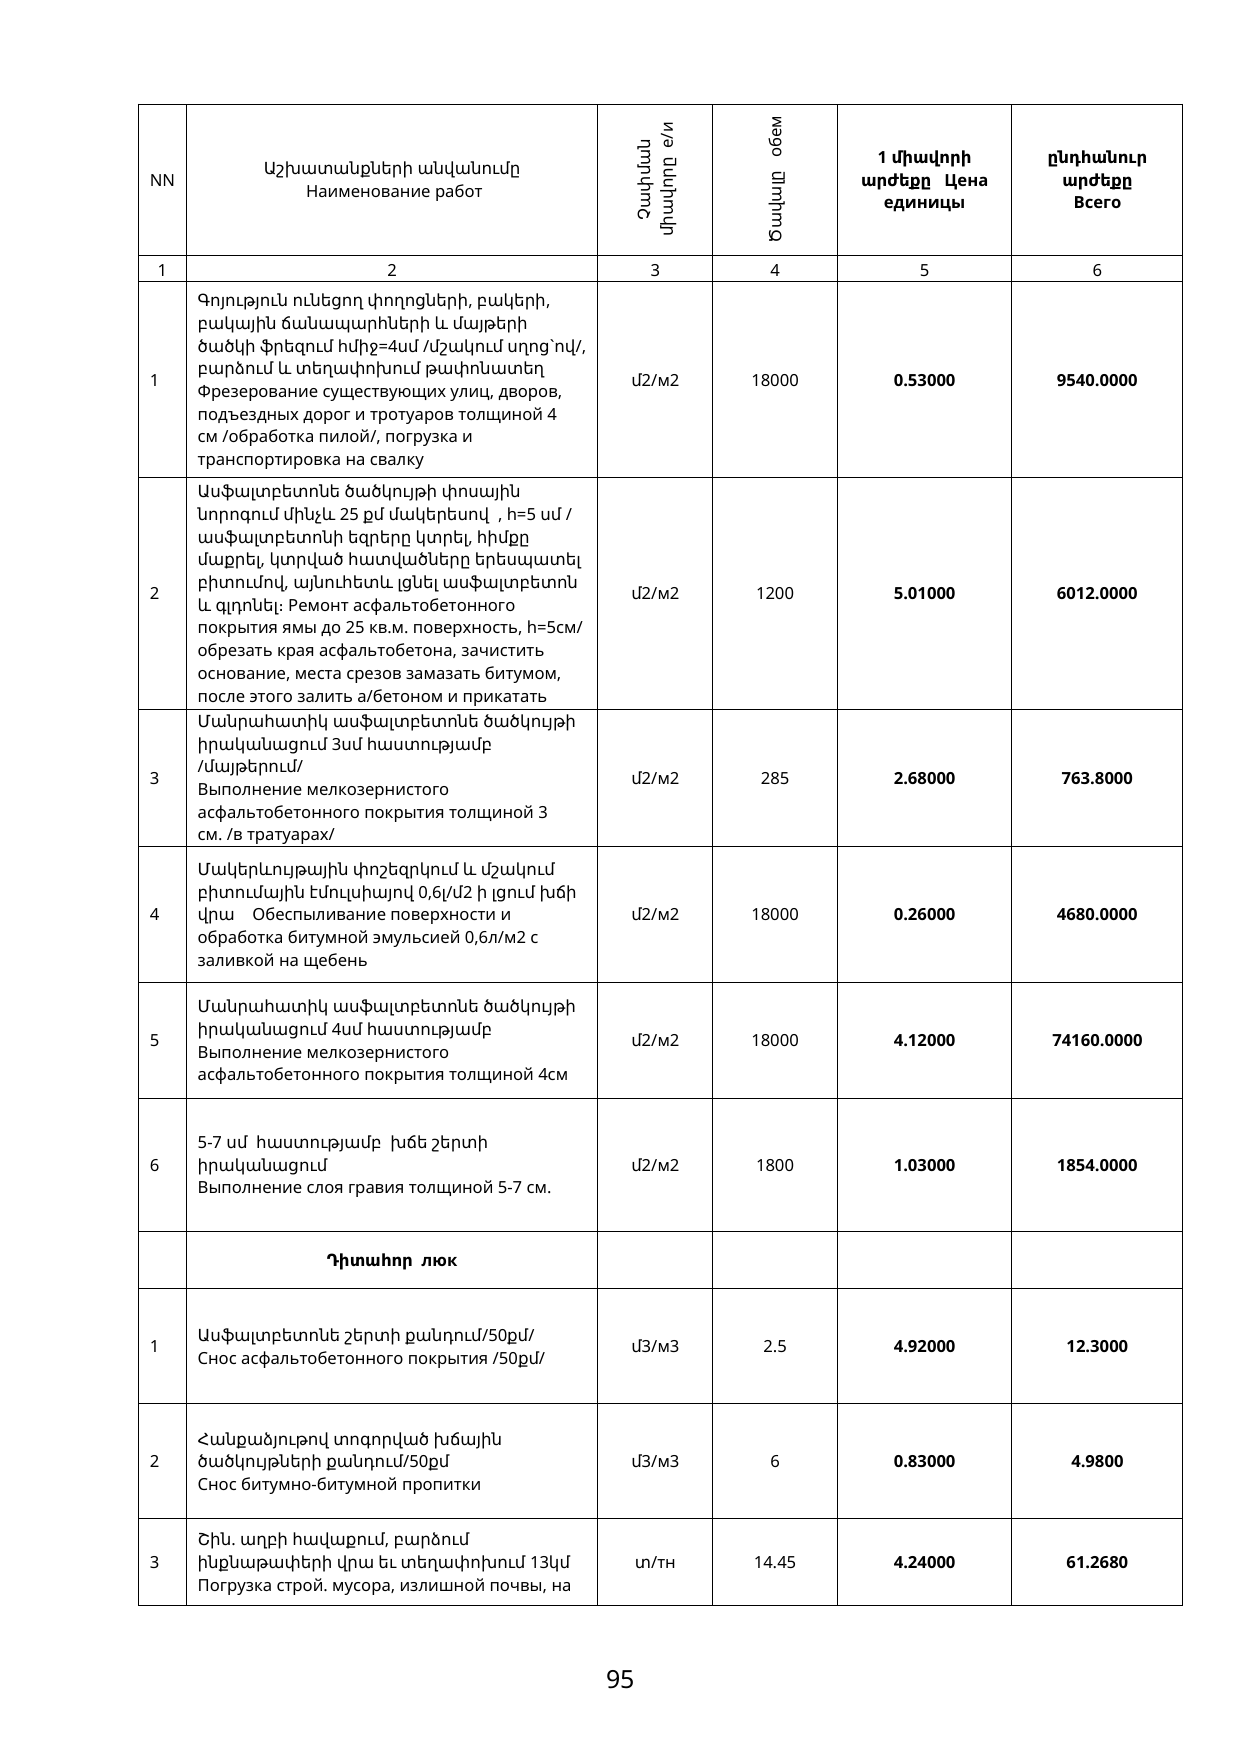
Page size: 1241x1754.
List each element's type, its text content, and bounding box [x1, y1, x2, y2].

table_cell 285 [713, 710, 837, 846]
table_cell 5 [838, 256, 1011, 281]
table_cell 3 [139, 1519, 186, 1604]
table_cell 1.03000 [838, 1099, 1011, 1231]
table_cell Մանրահատիկ ասֆալտբետոնե ծածկույթի իրականացում 4սմ հաստությամբ Выполнение мелкозернистого асфальтобетонного покрытия толщиной 4см [187, 983, 597, 1098]
table_cell 5.01000 [838, 478, 1011, 708]
table_cell Շին. աղբի հավաքում, բարձում ինքնաթափերի վրա եւ տեղափոխում 13կմ Погрузка строй. мусора, излишной почвы, на самосвалы и транспортировка до 13 км [187, 1519, 597, 1604]
table_header ընդհանուր արժեքը Всего [1012, 105, 1182, 255]
table_cell Գոյություն ունեցող փողոցների, բակերի, բակային ճանապարհների և մայթերի ծածկի ֆրեզում hմիջ=4սմ /մշակում սղոց`ով/, բարձում և տեղափոխում թափոնատեղ Фрезерование существующих улиц, дворов, подъездных дорог и тротуаров толщиной 4 см /обработка пилой/, погрузка и транспортировка на свалку [187, 282, 597, 477]
table_cell [598, 1232, 712, 1288]
table_cell մ2/м2 [598, 710, 712, 846]
table_cell 4680.0000 [1012, 847, 1182, 982]
table_cell 4.12000 [838, 983, 1011, 1098]
table_cell Մանրահատիկ ասֆալտբետոնե ծածկույթի իրականացում 3սմ հաստությամբ /մայթերում/ Выполнение мелкозернистого асфальтобетонного покрытия толщиной 3 см. /в тратуарах/ [187, 710, 597, 846]
table_cell 0.83000 [838, 1404, 1011, 1518]
table_header Աշխատանքների անվանումը Наименование работ [187, 105, 597, 255]
table_cell մ2/м2 [598, 983, 712, 1098]
table_cell Ասֆալտբետոնե շերտի քանդում/50քմ/ Снос асфальтобетонного покрытия /50քմ/ [187, 1289, 597, 1403]
table_cell մ3/м3 [598, 1404, 712, 1518]
table_cell 0.53000 [838, 282, 1011, 477]
table_cell Դիտահոր люк [187, 1232, 597, 1288]
table_cell 18000 [713, 282, 837, 477]
table_header NN [139, 105, 186, 255]
table_cell մ2/м2 [598, 1099, 712, 1231]
table_cell 2.5 [713, 1289, 837, 1403]
table_cell մ2/м2 [598, 478, 712, 708]
table_cell 4.92000 [838, 1289, 1011, 1403]
table_cell 12.3000 [1012, 1289, 1182, 1403]
table_cell [1012, 1232, 1182, 1288]
table_cell 1854.0000 [1012, 1099, 1182, 1231]
table_header Չափման միավորը е/и [598, 105, 712, 255]
table_cell 1200 [713, 478, 837, 708]
table_cell 5-7 սմ հաստությամբ խճե շերտի իրականացում Выполнение слоя гравия толщиной 5-7 см. [187, 1099, 597, 1231]
table_cell Ասֆալտբետոնե ծածկույթի փոսային նորոգում մինչև 25 քմ մակերեսով , h=5 սմ / ասֆալտբետոնի եզրերը կտրել, հիմքը մաքրել, կտրված հատվածները երեսպատել բիտումով, այնուհետև լցնել ասֆալտբետոն և գլդոնել։ Ремонт асфальтобетонного покрытия ямы до 25 кв.м. поверхность, h=5см/ обрезать края асфальтобетона, зачистить основание, места срезов замазать битумом, после этого залить a/бетоном и прикатать [187, 478, 597, 708]
table_cell Մակերևույթային փոշեզրկում և մշակում բիտումային էմուլսիայով 0,6լ/մ2 ի լցում խճի վրա Обеспыливание поверхности и обработка битумной эмульсией 0,6л/м2 с заливкой на щебень [187, 847, 597, 982]
table_cell 4.24000 [838, 1519, 1011, 1604]
table_cell 0.26000 [838, 847, 1011, 982]
table_cell 3 [139, 710, 186, 846]
table_cell մ2/м2 [598, 847, 712, 982]
table_cell 1 [139, 1289, 186, 1403]
table_cell տ/тн [598, 1519, 712, 1604]
table_cell 2.68000 [838, 710, 1011, 846]
table_header Ծավալը обем [713, 105, 837, 255]
table_cell մ3/м3 [598, 1289, 712, 1403]
table_cell 763.8000 [1012, 710, 1182, 846]
table_cell 6012.0000 [1012, 478, 1182, 708]
table_cell 6 [1012, 256, 1182, 281]
table_cell 2 [139, 478, 186, 708]
table_cell 1800 [713, 1099, 837, 1231]
table_cell 18000 [713, 983, 837, 1098]
table_cell 14.45 [713, 1519, 837, 1604]
table_cell 4 [139, 847, 186, 982]
table_cell [838, 1232, 1011, 1288]
table_cell 18000 [713, 847, 837, 982]
table_cell 9540.0000 [1012, 282, 1182, 477]
table_cell 4 [713, 256, 837, 281]
table_cell 61.2680 [1012, 1519, 1182, 1604]
table_cell 3 [598, 256, 712, 281]
table_cell 4.9800 [1012, 1404, 1182, 1518]
table_cell [139, 1232, 186, 1288]
table_cell 1 [139, 282, 186, 477]
table_cell 2 [187, 256, 597, 281]
table_cell Հանքաձյութով տոգորված խճային ծածկույթների քանդում/50քմ Снос битумно-битумной пропитки [187, 1404, 597, 1518]
table_cell 5 [139, 983, 186, 1098]
table_cell 2 [139, 1404, 186, 1518]
table_cell մ2/м2 [598, 282, 712, 477]
table_header 1 միավորի արժեքը Цена единицы [838, 105, 1011, 255]
table_cell 1 [139, 256, 186, 281]
table_cell 74160.0000 [1012, 983, 1182, 1098]
table_cell [713, 1232, 837, 1288]
table_cell 6 [713, 1404, 837, 1518]
table_cell 6 [139, 1099, 186, 1231]
